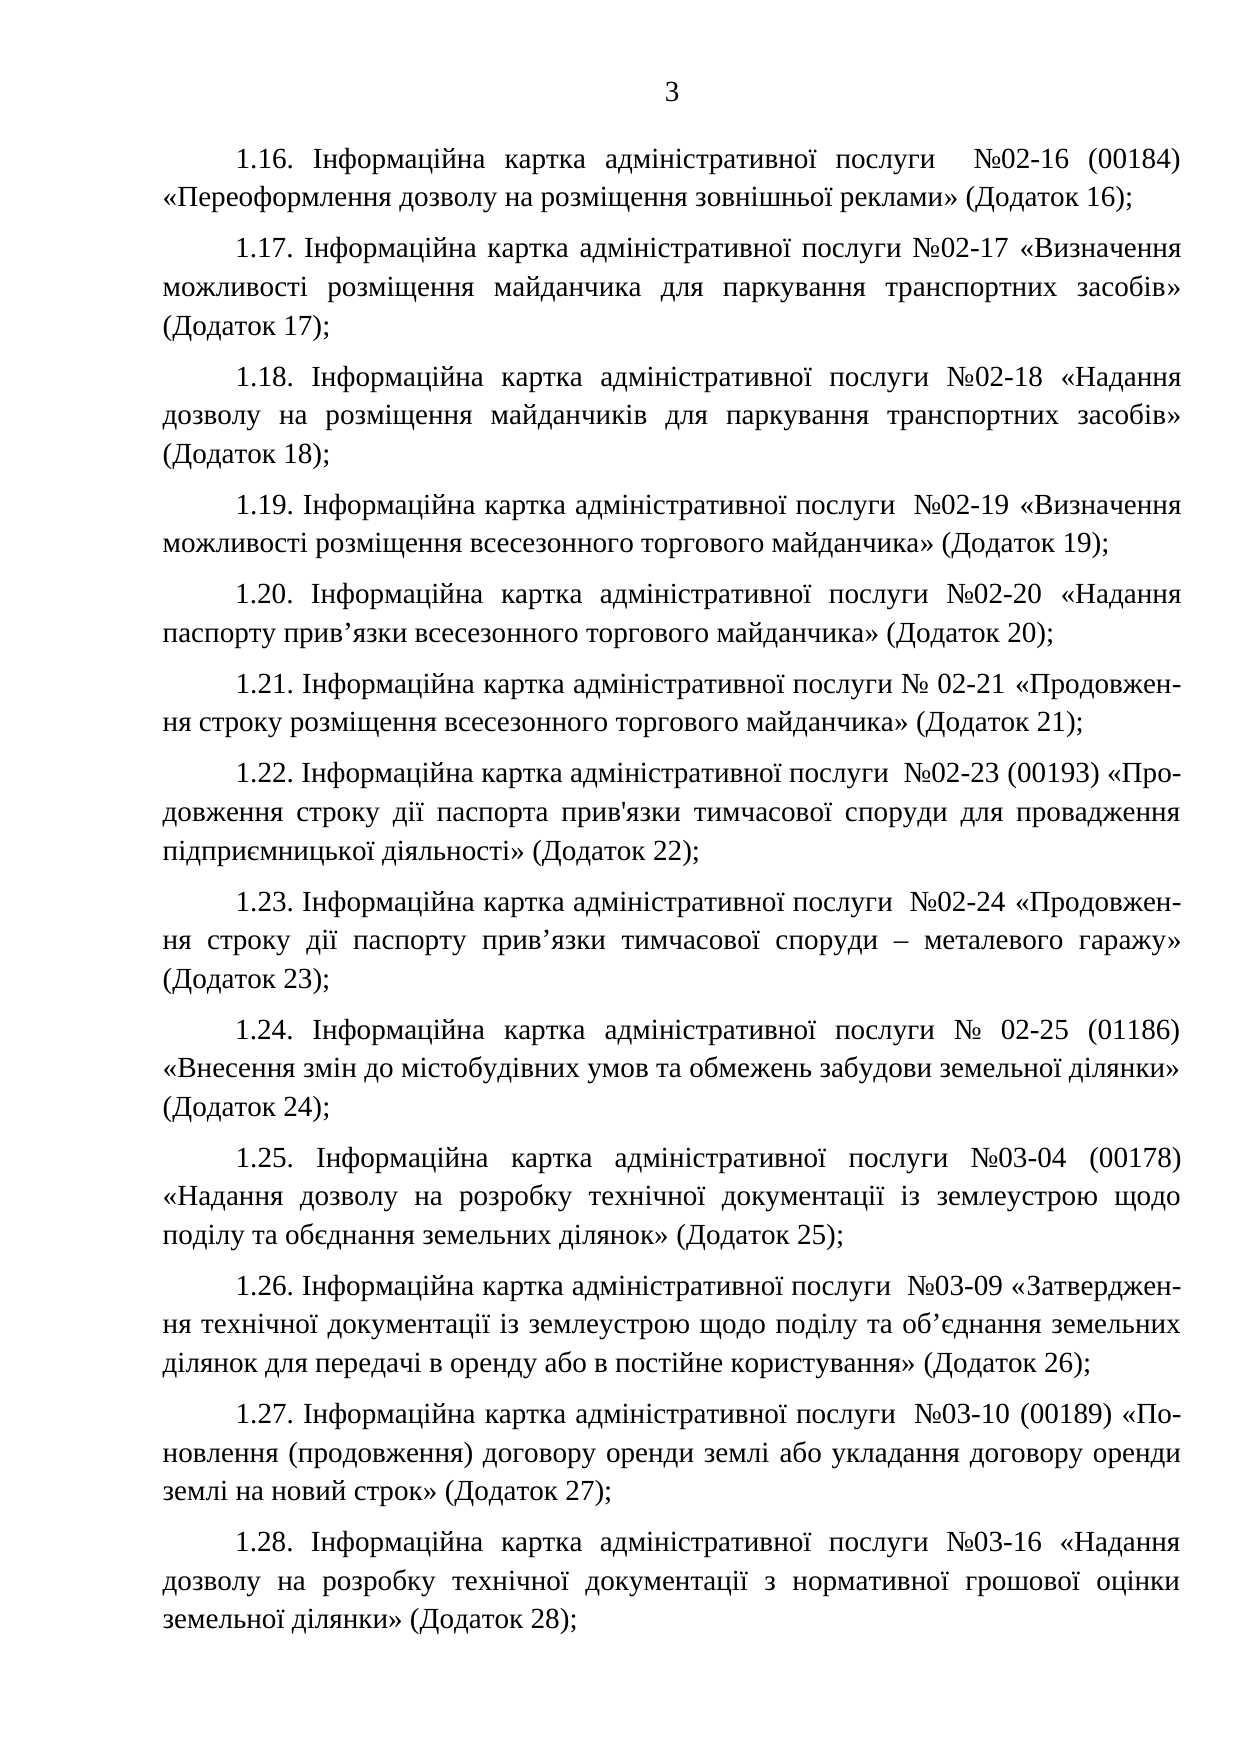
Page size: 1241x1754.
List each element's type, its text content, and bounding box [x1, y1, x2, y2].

text 1.25. Інформаційна картка адміністративної послуги №03-04 (00178) «Надання дозволу на розробку технічної документації із землеустрою щодо поділу та обєднання земельних ділянок» (Додаток 25); [162, 1140, 1181, 1251]
text 1.21. Інформаційна картка адміністративної послуги № 02-21 «Продовжен-ня строку розміщення всесезонного торгового майданчика» (Додаток 21); [162, 666, 1181, 738]
text 1.27. Інформаційна картка адміністративної послуги №03-10 (00189) «По-новлення (продовження) договору оренди землі або укладання договору оренди землі на новий строк» (Додаток 27); [162, 1396, 1181, 1507]
text 1.17. Інформаційна картка адміністративної послуги №02-17 «Визначення можливості розміщення майданчика для паркування транспортних засобів» (Додаток 17); [162, 231, 1181, 341]
text 1.19. Інформаційна картка адміністративної послуги №02-19 «Визначення можливості розміщення всесезонного торгового майданчика» (Додаток 19); [162, 487, 1181, 559]
text 1.18. Інформаційна картка адміністративної послуги №02-18 «Надання дозволу на розміщення майданчиків для паркування транспортних засобів» (Додаток 18); [162, 359, 1181, 469]
text 1.20. Інформаційна картка адміністративної послуги №02-20 «Надання паспорту прив’язки всесезонного торгового майданчика» (Додаток 20); [162, 576, 1181, 648]
text 1.24. Інформаційна картка адміністративної послуги № 02-25 (01186) «Внесення змін до містобудівних умов та обмежень забудови земельної ділянки» (Додаток 24); [162, 1012, 1181, 1122]
text 1.28. Інформаційна картка адміністративної послуги №03-16 «Надання дозволу на розробку технічної документації з нормативної грошової оцінки земельної ділянки» (Додаток 28); [162, 1524, 1181, 1635]
text 1.26. Інформаційна картка адміністративної послуги №03-09 «Затверджен-ня технічної документації із землеустрою щодо поділу та об’єднання земельних ділянок для передачі в оренду або в постійне користування» (Додаток 26); [162, 1268, 1181, 1379]
text 1.16. Інформаційна картка адміністративної послуги №02-16 (00184) «Переоформлення дозволу на розміщення зовнішньої реклами» (Додаток 16); [162, 141, 1181, 213]
text 1.23. Інформаційна картка адміністративної послуги №02-24 «Продовжен-ня строку дії паспорту прив’язки тимчасової споруди – металевого гаражу» (Додаток 23); [162, 884, 1181, 994]
text 1.22. Інформаційна картка адміністративної послуги №02-23 (00193) «Про-довження строку дії паспорта прив'язки тимчасової споруди для провадження підприємницької діяльності» (Додаток 22); [162, 756, 1181, 866]
